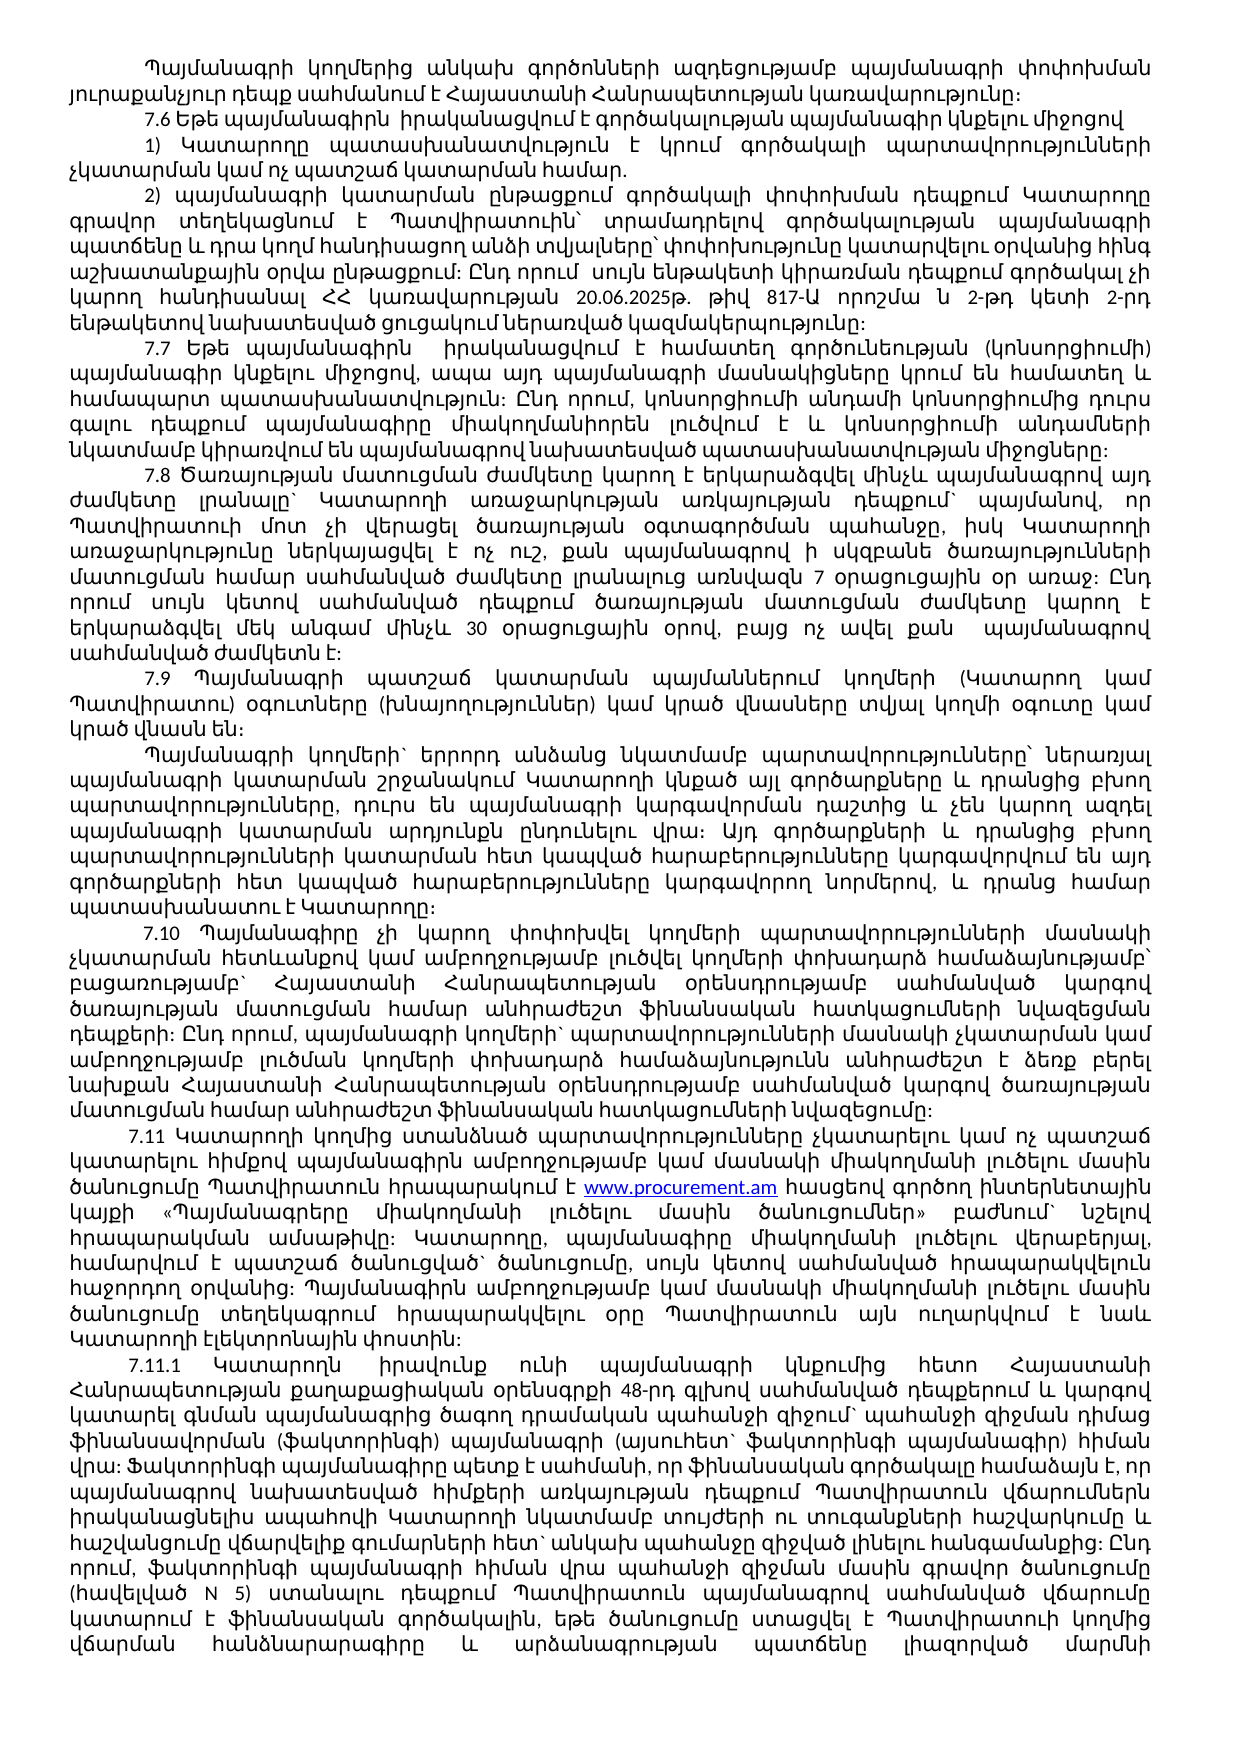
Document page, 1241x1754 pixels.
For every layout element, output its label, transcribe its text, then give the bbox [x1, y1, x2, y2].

text 7.9 Պայմանագրի պատշաճ կատարման պայմաններում կողմերի (Կատարող կամ Պատվիրատու) օգուտները (խնայողություններ) կամ կրած վնասները տվյալ կողմի օգուտը կամ կրած վնասն են։ [69, 666, 1152, 742]
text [69, 1352, 1152, 1657]
text 2) պայմանագրի կատարման ընթացքում գործակալի փոփոխման դեպքում Կատարողը գրավոր տեղեկացնում է Պատվիրատուին՝ տրամադրելով գործակալության պայմանագրի պատճենը և դրա կողմ հանդիսացող անձի տվյալները՝ փոփոխությունը կատարվելու օրվանից հինգ աշխատանքային օրվա ընթացքում: Ընդ որում սույն ենթակետի կիրառման դեպքում գործակալ չի կարող հանդիսանալ ՀՀ կառավարության 20.06.2025թ. թիվ 817-Ա որոշմա ն 2-թդ կետի 2-րդ ենթակետով նախատեսված ցուցակում ներառված կազմակերպությունը: [69, 183, 1152, 335]
text 7.8 Ծառայության մատուցման ժամկետը կարող է երկարաձգվել մինչև պայմանագրով այդ ժամկետը լրանալը` Կատարողի առաջարկության առկայության դեպքում` պայմանով, որ Պատվիրատուի մոտ չի վերացել ծառայության օգտագործման պահանջը, իսկ Կատարողի առաջարկությունը ներկայացվել է ոչ ուշ, քան պայմանագրով ի սկզբանե ծառայությունների մատուցման համար սահմանված ժամկետը լրանալուց առնվազն 7 օրացուցային օր առաջ: Ընդ որում սույն կետով սահմանված դեպքում ծառայության մատուցման ժամկետը կարող է երկարաձգվել մեկ անգամ մինչև 30 օրացուցային օրով, բայց ոչ ավել քան պայմանագրով սահմանված ժամկետն է: [69, 462, 1152, 666]
text 1) Կատարողը պատասխանատվություն է կրում գործակալի պարտավորությունների չկատարման կամ ոչ պատշաճ կատարման համար. [69, 132, 1152, 183]
text 7.11 Կատարողի կողմից ստանձնած պարտավորությունները չկատարելու կամ ոչ պատշաճ կատարելու հիմքով պայմանագիրն ամբողջությամբ կամ մասնակի միակողմանի լուծելու մասին ծանուցումը Պատվիրատուն հրապարակում է www.procurement.am հասցեով գործող ինտերնետային կայքի «Պայմանագրերը միակողմանի լուծելու մասին ծանուցումներ» բաժնում` նշելով հրապարակման ամսաթիվը: Կատարողը, պայմանագիրը միակողմանի լուծելու վերաբերյալ, համարվում է պատշաճ ծանուցված` ծանուցումը, սույն կետով սահմանված հրապարակվելուն հաջորդող օրվանից: Պայմանագիրն ամբողջությամբ կամ մասնակի միակողմանի լուծելու մասին ծանուցումը տեղեկագրում հրապարակվելու օրը Պատվիրատուն այն ուղարկվում է նաև Կատարողի էլեկտրոնային փոստին: [69, 1123, 1152, 1352]
text Պայմանագրի կողմերի` երրորդ անձանց նկատմամբ պարտավորությունները՝ ներառյալ պայմանագրի կատարման շրջանակում Կատարողի կնքած այլ գործարքները և դրանցից բխող պարտավորությունները, դուրս են պայմանագրի կարգավորման դաշտից և չեն կարող ազդել պայմանագրի կատարման արդյունքն ընդունելու վրա։ Այդ գործարքների և դրանցից բխող պարտավորությունների կատարման հետ կապված հարաբերությունները կարգավորվում են այդ գործարքների հետ կապված հարաբերությունները կարգավորող նորմերով, և դրանց համար պատասխանատու է Կատարողը։ [69, 742, 1152, 920]
text 7.10 Պայմանագիրը չի կարող փոփոխվել կողմերի պարտավորությունների մասնակի չկատարման հետևանքով կամ ամբողջությամբ լուծվել կողմերի փոխադարձ համաձայնությամբ՝ բացառությամբ` Հայաստանի Հանրապետության օրենսդրությամբ սահմանված կարգով ծառայության մատուցման համար անհրաժեշտ ֆինանսական հատկացումների նվազեցման դեպքերի: Ընդ որում, պայմանագրի կողմերի` պարտավորությունների մասնակի չկատարման կամ ամբողջությամբ լուծման կողմերի փոխադարձ համաձայնությունն անհրաժեշտ է ձեռք բերել նախքան Հայաստանի Հանրապետության օրենսդրությամբ սահմանված կարգով ծառայության մատուցման համար անհրաժեշտ ֆինանսական հատկացումների նվազեցումը: [69, 920, 1152, 1123]
text 7.7 Եթե պայմանագիրն իրականացվում է համատեղ գործունեության (կոնսորցիումի) պայմանագիր կնքելու միջոցով, ապա այդ պայմանագրի մասնակիցները կրում են համատեղ և համապարտ պատասխանատվություն: Ընդ որում, կոնսորցիումի անդամի կոնսորցիումից դուրս գալու դեպքում պայմանագիրը միակողմանիորեն լուծվում է և կոնսորցիումի անդամների նկատմամբ կիրառվում են պայմանագրով նախատեսված պատասխանատվության միջոցները: [69, 335, 1152, 462]
text 7.6 Եթե պայմանագիրն իրականացվում է գործակալության պայմանագիր կնքելու միջոցով [69, 106, 1152, 132]
text Պայմանագրի կողմերից անկախ գործոնների ազդեցությամբ պայմանագրի փոփոխման յուրաքանչյուր դեպք սահմանում է Հայաստանի Հանրապետության կառավարությունը։ [69, 56, 1152, 106]
